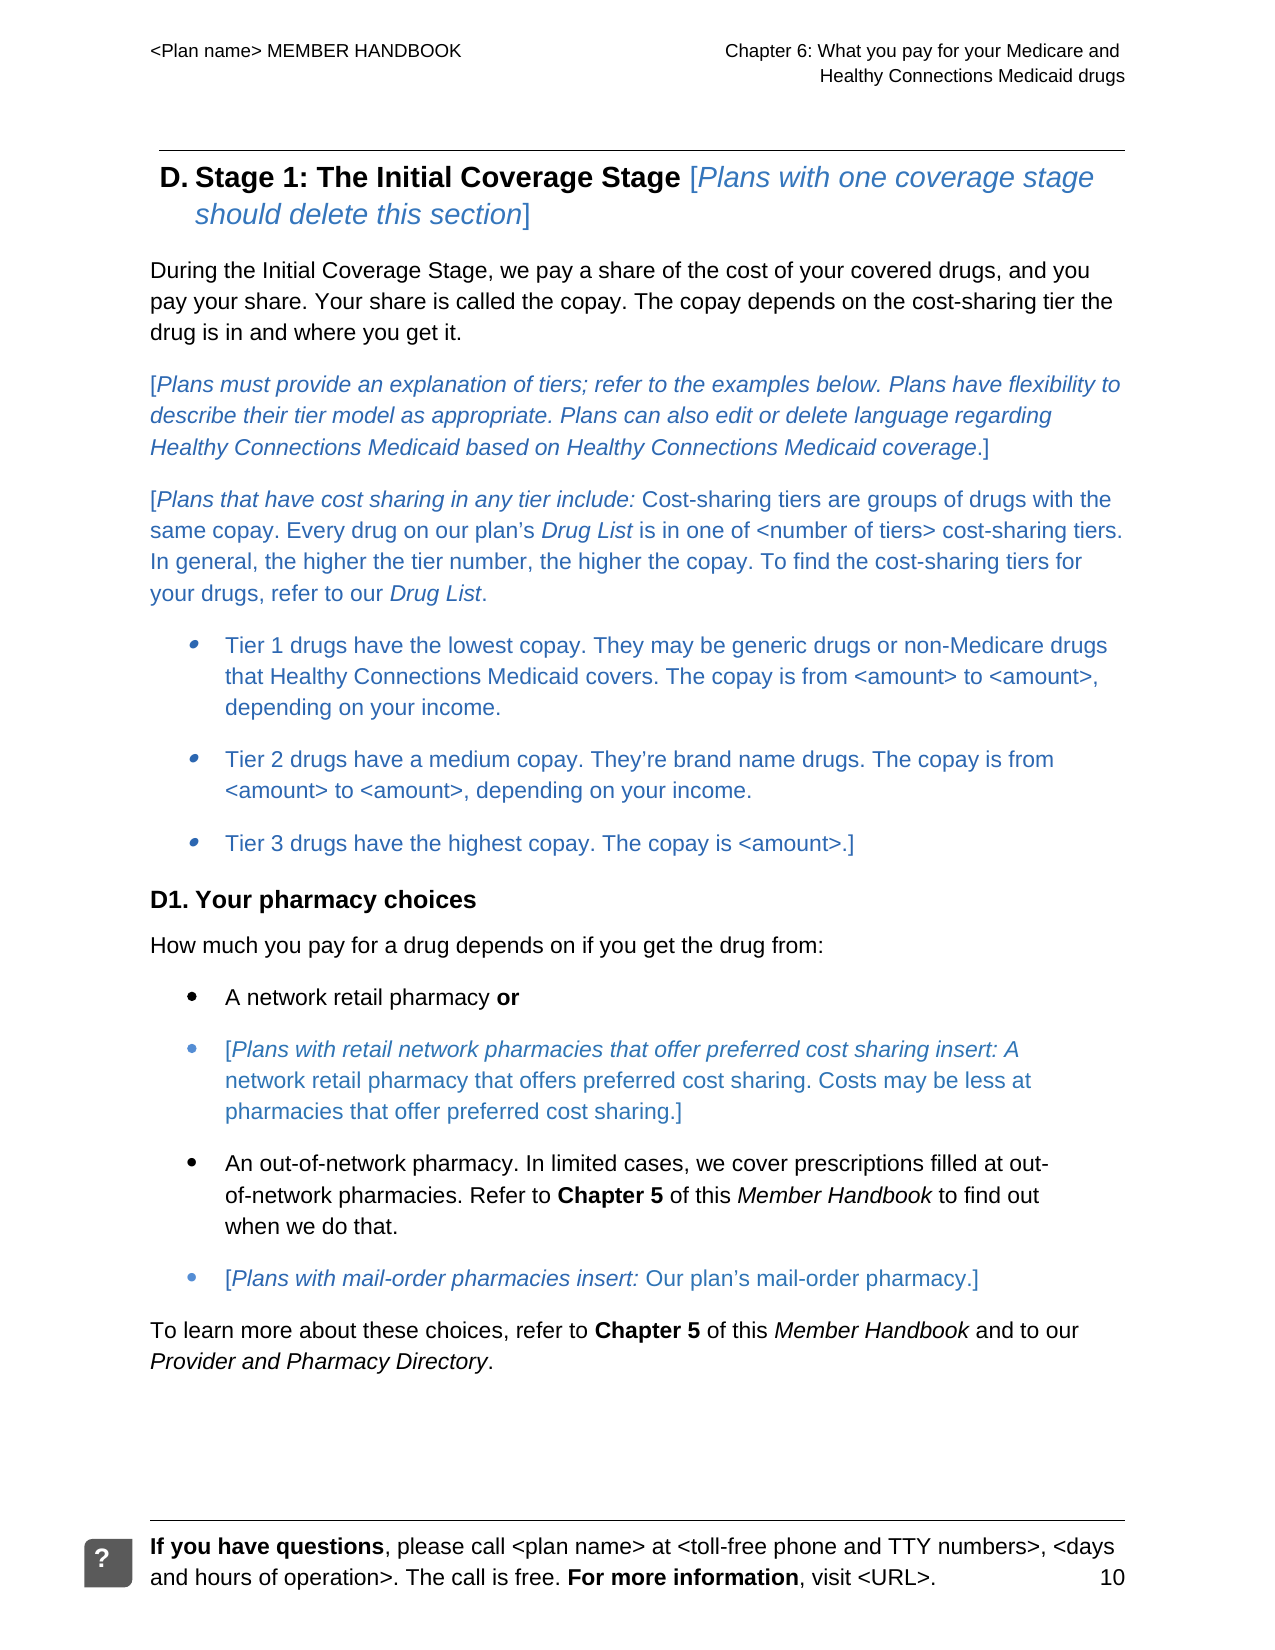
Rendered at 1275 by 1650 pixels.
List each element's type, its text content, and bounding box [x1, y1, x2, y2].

list [Plans with retail network pharmacies that offer preferred cost sharing insert: A network retail pharmacy that offers preferred cost sharing. Costs may be less at pharmacies that offer preferred cost sharing.] [187, 1032, 1050, 1126]
text During the Initial Coverage Stage, we pay a share of the cost of your covered drugs, and you pay your share. Your share is called the copay. The copay depends on the cost-sharing tier the drug is in and where you get it. [150, 253, 1125, 347]
text How much you pay for a drug depends on if you get the drug from: [150, 928, 1125, 959]
text [Plans that have cost sharing in any tier include: Cost-sharing tiers are groups of drugs with the same copay. Every drug on our plan’s Drug List is in one of <number of tiers> cost-sharing tiers. In general, the higher the tier number, the higher the copay. To find the cost-sharing tiers for your drugs, refer to our Drug List. [150, 482, 1125, 607]
subtitle Stage 1: The Initial Coverage Stage [Plans with one coverage stage should delete this section] [159, 151, 1125, 232]
text [Plans must provide an explanation of tiers; refer to the examples below. Plans have flexibility to describe their tier model as appropriate. Plans can also edit or delete language regarding Healthy Connections Medicaid based on Healthy Connections Medicaid coverage.] [150, 368, 1125, 461]
list An out-of-network pharmacy. In limited cases, we cover prescriptions filled at out-of-network pharmacies. Refer to Chapter 5 of this Member Handbook to find out when we do that. [187, 1147, 1050, 1241]
list Tier 2 drugs have a medium copay. They’re brand name drugs. The copay is from <amount> to <amount>, depending on your income. [187, 743, 1125, 805]
list Tier 1 drugs have the lowest copay. They may be generic drugs or non-Medicare drugs that Healthy Connections Medicaid covers. The copay is from <amount> to <amount>, depending on your income. [187, 628, 1125, 722]
list [Plans with mail-order pharmacies insert: Our plan’s mail-order pharmacy.] [187, 1261, 1050, 1293]
text To learn more about these choices, refer to Chapter 5 of this Member Handbook and to our Provider and Pharmacy Directory. [150, 1313, 1125, 1376]
list A network retail pharmacy or [187, 980, 1125, 1011]
subtitle Your pharmacy choices [150, 878, 1125, 916]
list Tier 3 drugs have the highest copay. The copay is <amount>.] [187, 826, 1125, 857]
